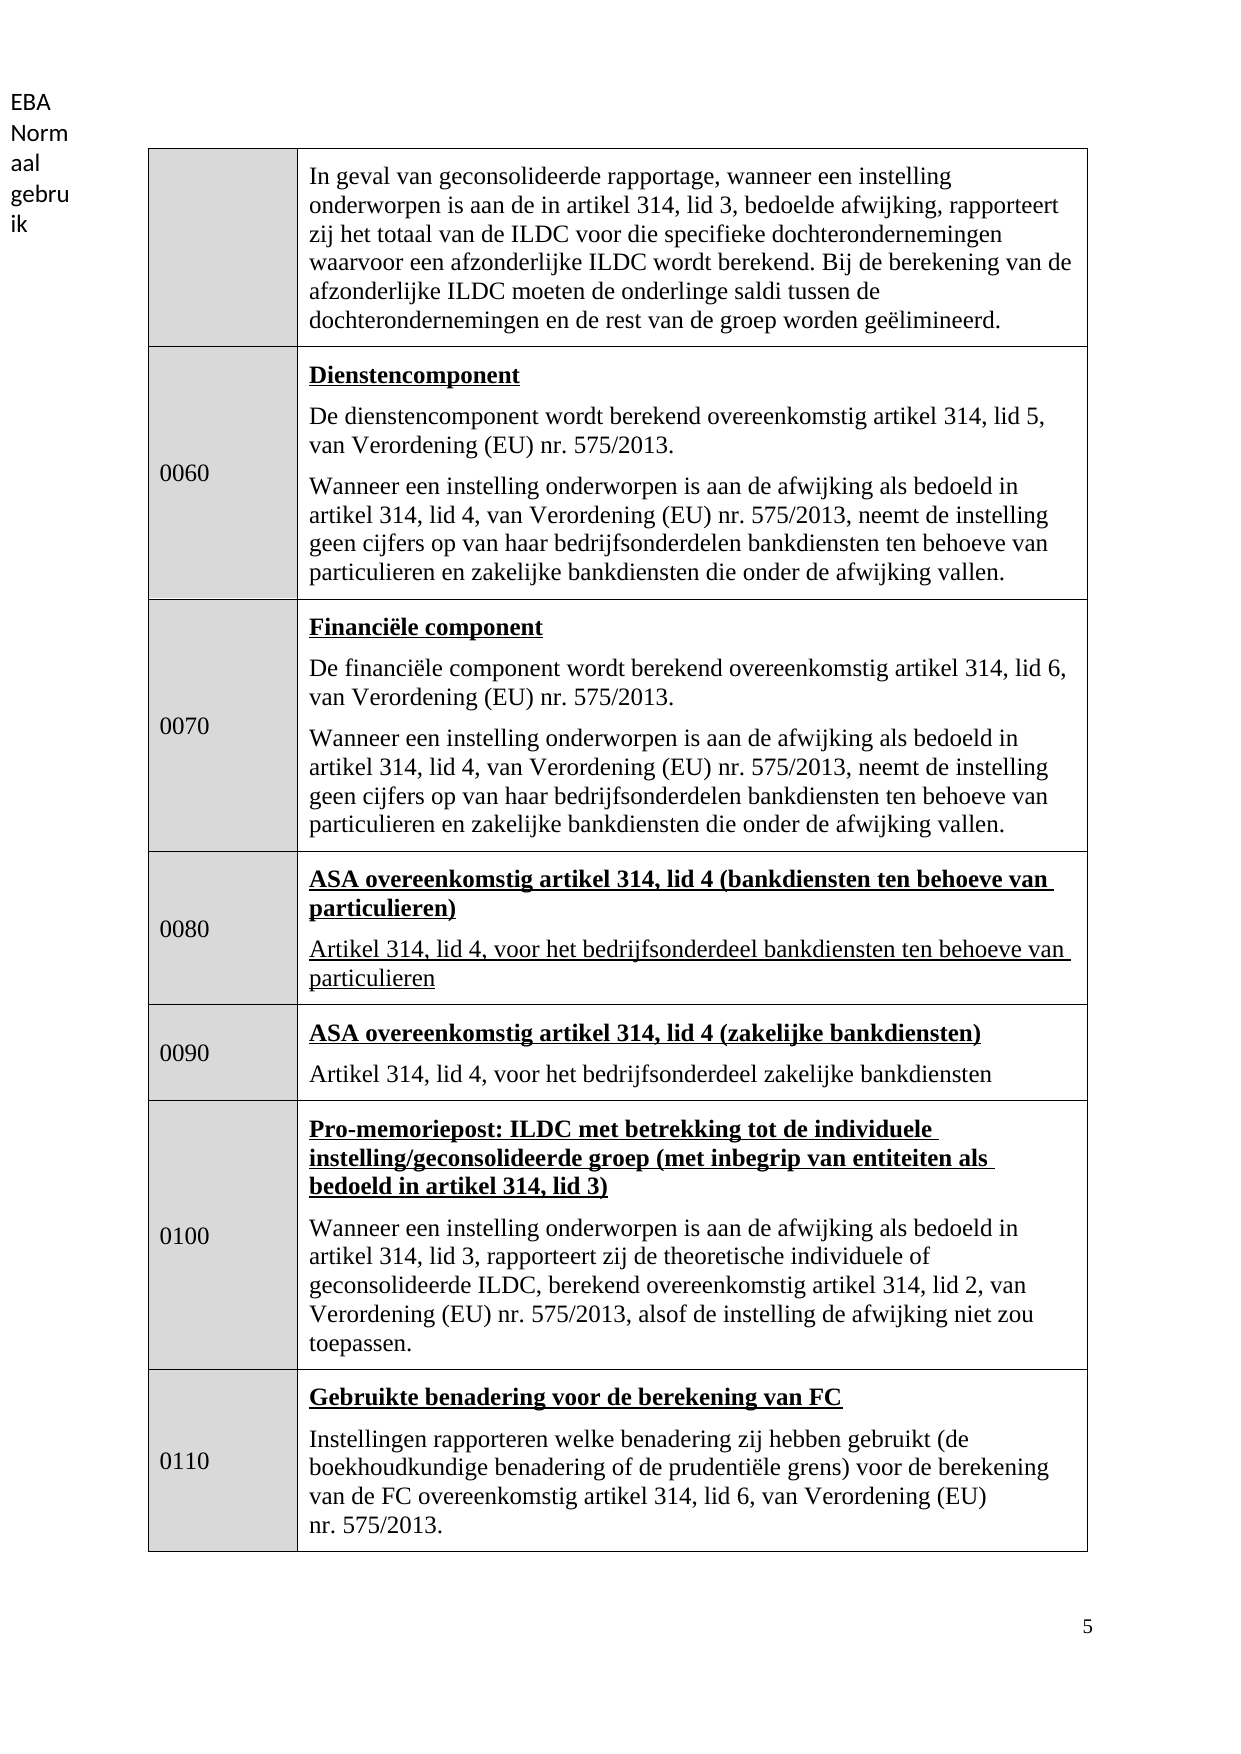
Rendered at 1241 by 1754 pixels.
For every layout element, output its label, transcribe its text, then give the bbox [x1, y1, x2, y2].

table_cell 0080 [149, 852, 297, 1004]
table_cell 0090 [149, 1005, 297, 1100]
table_cell 0060 [149, 347, 297, 598]
table_cell Dienstencomponent De dienstencomponent wordt berekend overeenkomstig artikel 314, lid 5, van Verordening (EU) nr. 575/2013. Wanneer een instelling onderworpen is aan de afwijking als bedoeld in artikel 314, lid 4, van Verordening (EU) nr. 575/2013, neemt de instelling geen cijfers op van haar bedrijfsonderdelen bankdiensten ten behoeve van particulieren en zakelijke bankdiensten die onder de afwijking vallen. [298, 347, 1087, 598]
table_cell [298, 149, 1087, 346]
table_cell 0100 [149, 1101, 297, 1369]
table_cell Pro-memoriepost: ILDC met betrekking tot de individuele instelling/geconsolideerde groep (met inbegrip van entiteiten als bedoeld in artikel 314, lid 3) Wanneer een instelling onderworpen is aan de afwijking als bedoeld in artikel 314, lid 3, rapporteert zij de theoretische individuele of geconsolideerde ILDC, berekend overeenkomstig artikel 314, lid 2, van Verordening (EU) nr. 575/2013, alsof de instelling de afwijking niet zou toepassen. [298, 1101, 1087, 1369]
table_cell Financiële component De financiële component wordt berekend overeenkomstig artikel 314, lid 6, van Verordening (EU) nr. 575/2013. Wanneer een instelling onderworpen is aan de afwijking als bedoeld in artikel 314, lid 4, van Verordening (EU) nr. 575/2013, neemt de instelling geen cijfers op van haar bedrijfsonderdelen bankdiensten ten behoeve van particulieren en zakelijke bankdiensten die onder de afwijking vallen. [298, 600, 1087, 851]
table_cell Gebruikte benadering voor de berekening van FC Instellingen rapporteren welke benadering zij hebben gebruikt (de boekhoudkundige benadering of de prudentiële grens) voor de berekening van de FC overeenkomstig artikel 314, lid 6, van Verordening (EU) nr. 575/2013. [298, 1370, 1087, 1551]
table_cell ASA overeenkomstig artikel 314, lid 4 (zakelijke bankdiensten) Artikel 314, lid 4, voor het bedrijfsonderdeel zakelijke bankdiensten [298, 1005, 1087, 1100]
table_cell 0050 [149, 149, 297, 346]
table_cell 0070 [149, 600, 297, 851]
table_cell ASA overeenkomstig artikel 314, lid 4 (bankdiensten ten behoeve van particulieren) Artikel 314, lid 4, voor het bedrijfsonderdeel bankdiensten ten behoeve van particulieren [298, 852, 1087, 1004]
table_cell 0110 [149, 1370, 297, 1551]
